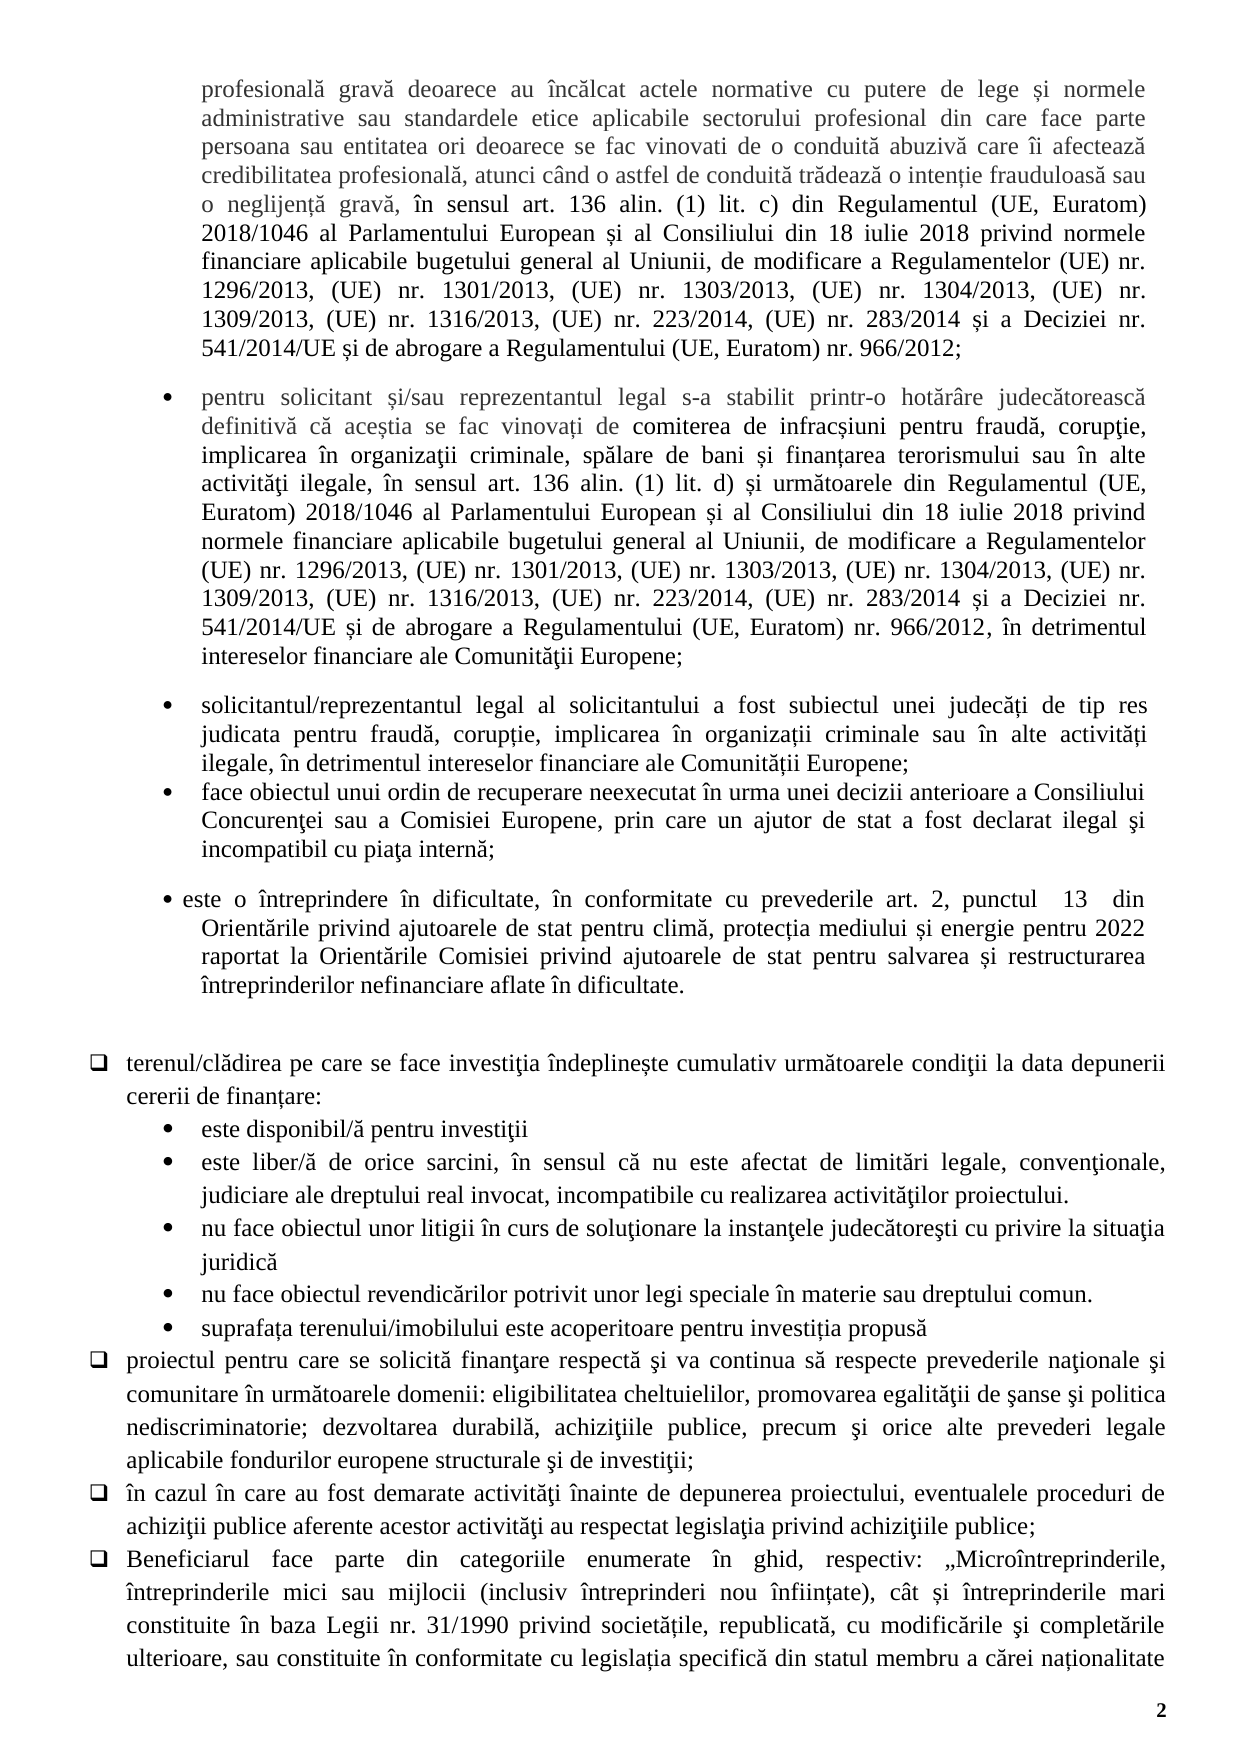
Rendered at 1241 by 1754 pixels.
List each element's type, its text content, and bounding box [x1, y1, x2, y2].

list nu face obiectul unor litigii în curs de soluţionare la instanţele judecătoreşti cu privire la situaţia juridică [164, 1213, 1167, 1275]
list pentru solicitant și/sau reprezentantul legal s-a stabilit printr-o hotărâre judecătorească definitivă că aceștia se fac vinovați de comiterea de infracșiuni pentru fraudă, corupţie, implicarea în organizaţii criminale, spălare de bani și finanțarea terorismului sau în alte activităţi ilegale, în sensul art. 136 alin. (1) lit. d) și următoarele din Regulamentul (UE, Euratom) 2018/1046 al Parlamentului European și al Consiliului din 18 iulie 2018 privind normele financiare aplicabile bugetului general al Uniunii, de modificare a Regulamentelor (UE) nr. 1296/2013, (UE) nr. 1301/2013, (UE) nr. 1303/2013, (UE) nr. 1304/2013, (UE) nr. 1309/2013, (UE) nr. 1316/2013, (UE) nr. 223/2014, (UE) nr. 283/2014 și a Deciziei nr. 541/2014/UE și de abrogare a Regulamentului (UE, Euratom) nr. 966/2012, în detrimentul intereselor financiare ale Comunităţii Europene; [164, 382, 1147, 670]
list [89, 1544, 1167, 1672]
list proiectul pentru care se solicită finanţare respectă şi va continua să respecte prevederile naţionale şi comunitare în următoarele domenii: eligibilitatea cheltuielilor, promovarea egalităţii de şanse şi politica nediscriminatorie; dezvoltarea durabilă, achiziţiile publice, precum şi orice alte prevederi legale aplicabile fondurilor europene structurale şi de investiţii; [89, 1346, 1167, 1473]
list este disponibil/ă pentru investiţii [164, 1114, 1167, 1143]
list suprafața terenului/imobilului este acoperitoare pentru investiția propusă [164, 1313, 1167, 1341]
list în cazul în care au fost demarate activităţi înainte de depunerea proiectului, eventualele proceduri de achiziţii publice aferente acestor activităţi au respectat legislaţia privind achiziţiile publice; [89, 1478, 1167, 1539]
list face obiectul unui ordin de recuperare neexecutat în urma unei decizii anterioare a Consiliului Concurenţei sau a Comisiei Europene, prin care un ajutor de stat a fost declarat ilegal şi incompatibil cu piaţa internă; [164, 777, 1147, 863]
list este o întreprindere în dificultate, în conformitate cu prevederile art. 2, punctul 13 din Orientările privind ajutoarele de stat pentru climă, protecția mediului și energie pentru 2022 raportat la Orientările Comisiei privind ajutoarele de stat pentru salvarea și restructurarea întreprinderilor nefinanciare aflate în dificultate. [164, 884, 1147, 999]
list este liber/ă de orice sarcini, în sensul că nu este afectat de limitări legale, convenţionale, judiciare ale dreptului real invocat, incompatibile cu realizarea activităţilor proiectului. [164, 1147, 1167, 1209]
list nu face obiectul revendicărilor potrivit unor legi speciale în materie sau dreptului comun. [164, 1279, 1167, 1308]
list solicitantul/reprezentantul legal al solicitantului a fost subiectul unei judecăți de tip res judicata pentru fraudă, corupție, implicarea în organizații criminale sau în alte activități ilegale, în detrimentul intereselor financiare ale Comunității Europene; [164, 691, 1149, 777]
list terenul/clădirea pe care se face investiţia îndeplinește cumulativ următoarele condiţii la data depunerii cererii de finanțare: [89, 1048, 1167, 1110]
